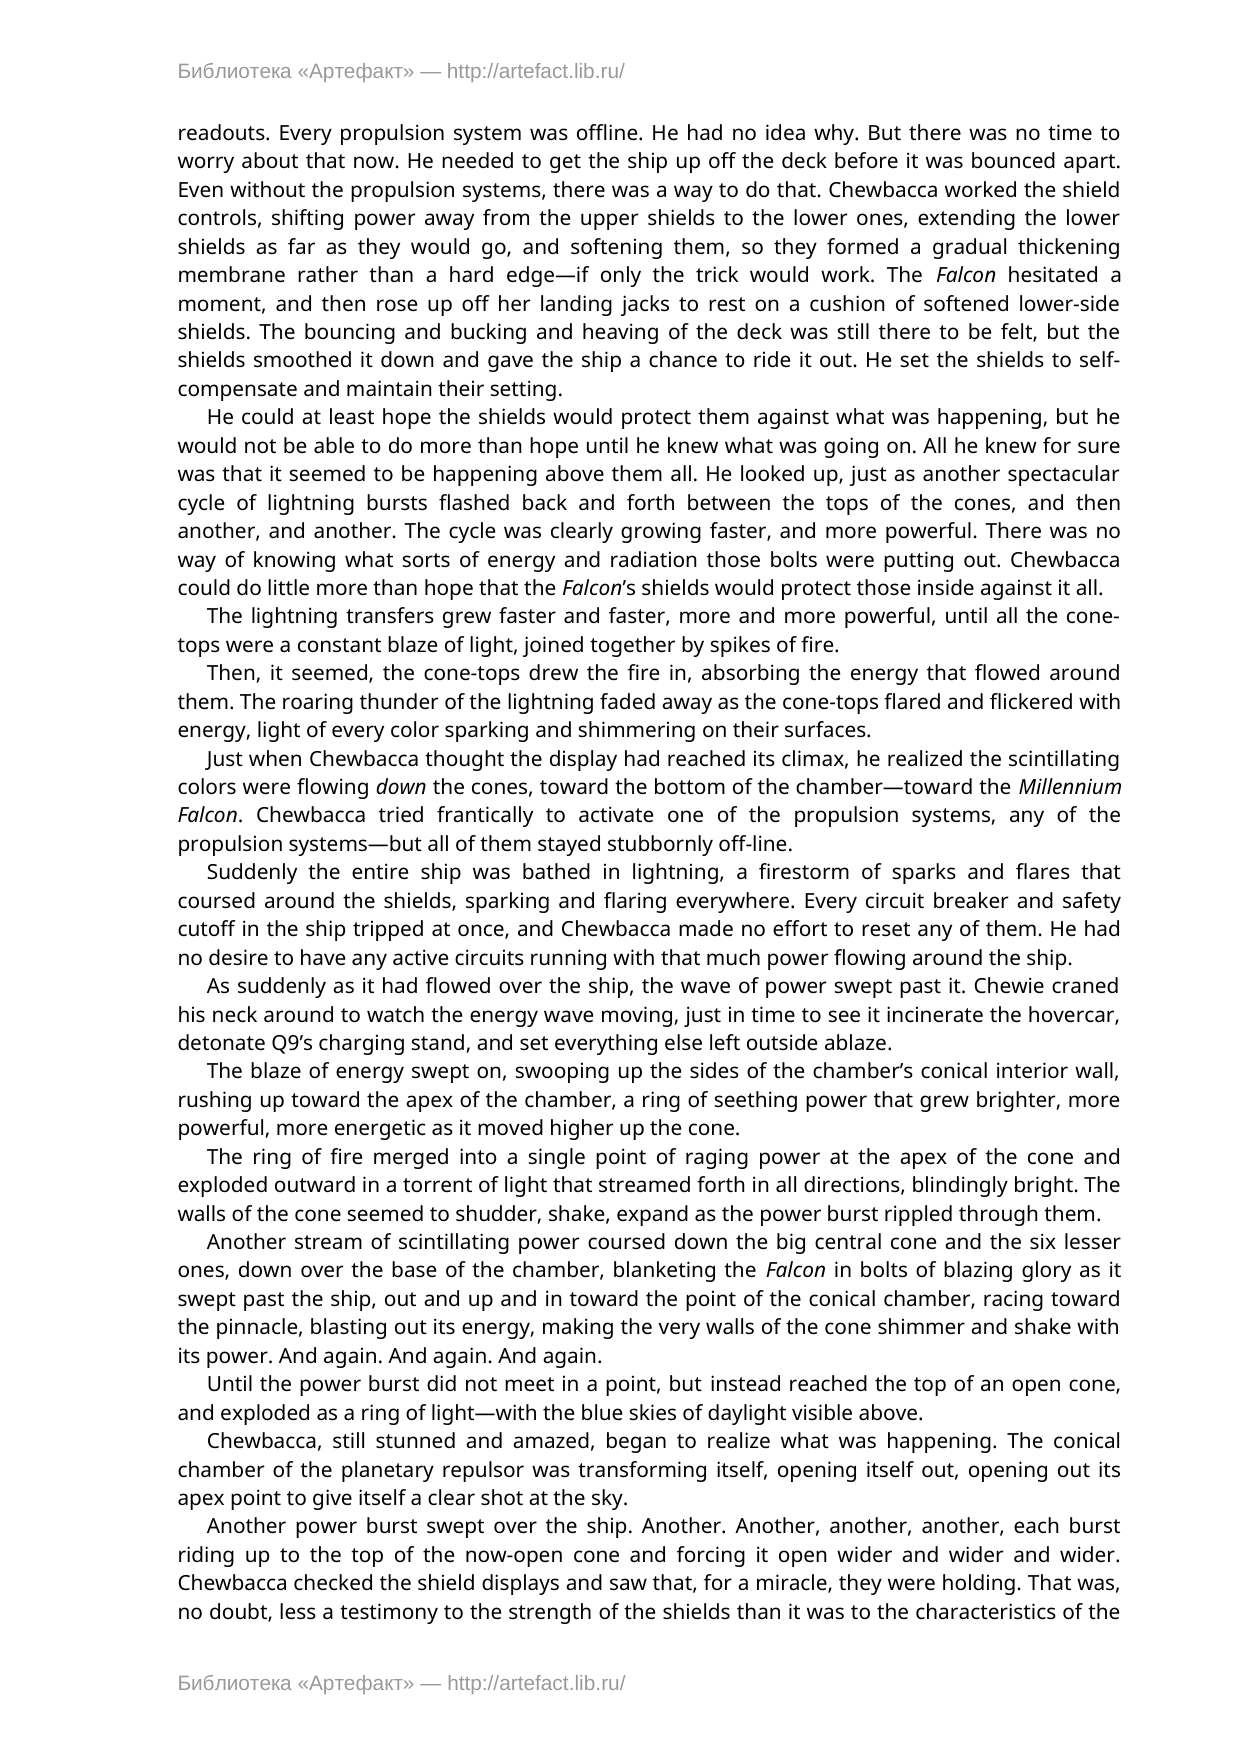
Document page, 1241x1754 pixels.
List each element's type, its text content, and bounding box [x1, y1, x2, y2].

text He could at least hope the shields would protect them against what was happening, but he would not be able to do more than hope until he knew what was going on. All he knew for sure was that it seemed to be happening above them all. He looked up, just as another spectacular cycle of lightning bursts flashed back and forth between the tops of the cones, and then another, and another. The cycle was clearly growing faster, and more powerful. There was no way of knowing what sorts of energy and radiation those bolts were putting out. Chewbacca could do little more than hope that the Falcon’s shields would protect those inside against it all. [177, 402, 1122, 602]
text Another stream of scintillating power coursed down the big central cone and the six lesser ones, down over the base of the chamber, blanketing the Falcon in bolts of blazing glory as it swept past the ship, out and up and in toward the point of the conical chamber, racing toward the pinnacle, blasting out its energy, making the very walls of the cone shimmer and shake with its power. And again. And again. And again. [177, 1227, 1122, 1369]
text As suddenly as it had flowed over the ship, the wave of power swept past it. Chewie craned his neck around to watch the energy wave moving, just in time to see it incinerate the hovercar, detonate Q9’s charging stand, and set everything else left outside ablaze. [177, 971, 1122, 1057]
text The blaze of energy swept on, swooping up the sides of the chamber’s conical interior wall, rushing up toward the apex of the chamber, a ring of seething power that grew brighter, more powerful, more energetic as it moved higher up the cone. [177, 1057, 1122, 1142]
text The lightning transfers grew faster and faster, more and more powerful, until all the cone-tops were a constant blaze of light, joined together by spikes of fire. [177, 602, 1122, 658]
text Until the power burst did not meet in a point, but instead reached the top of an open cone, and exploded as a ring of light—with the blue skies of daylight visible above. [177, 1369, 1122, 1426]
text Suddenly the entire ship was bathed in lightning, a firestorm of sparks and flares that coursed around the shields, sparking and flaring everywhere. Every circuit breaker and safety cutoff in the ship tripped at once, and Chewbacca made no effort to reset any of them. He had no desire to have any active circuits running with that much power flowing around the ship. [177, 857, 1122, 971]
text Then, it seemed, the cone-tops drew the fire in, absorbing the energy that flowed around them. The roaring thunder of the lightning faded away as the cone-tops flared and flickered with energy, light of every color sparking and shimmering on their surfaces. [177, 658, 1122, 744]
text Just when Chewbacca thought the display had reached its climax, he realized the scintillating colors were flowing down the cones, toward the bottom of the chamber—toward the Millennium Falcon. Chewbacca tried frantically to activate one of the propulsion systems, any of the propulsion systems—but all of them stayed stubbornly off-line. [177, 744, 1122, 857]
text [177, 118, 1122, 402]
text The ring of fire merged into a single point of raging power at the apex of the cone and exploded outward in a torrent of light that streamed forth in all directions, blindingly bright. The walls of the cone seemed to shudder, shake, expand as the power burst rippled through them. [177, 1142, 1122, 1227]
text Chewbacca, still stunned and amazed, began to realize what was happening. The conical chamber of the planetary repulsor was transforming itself, opening itself out, opening out its apex point to give itself a clear shot at the sky. [177, 1426, 1122, 1512]
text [177, 1512, 1122, 1625]
